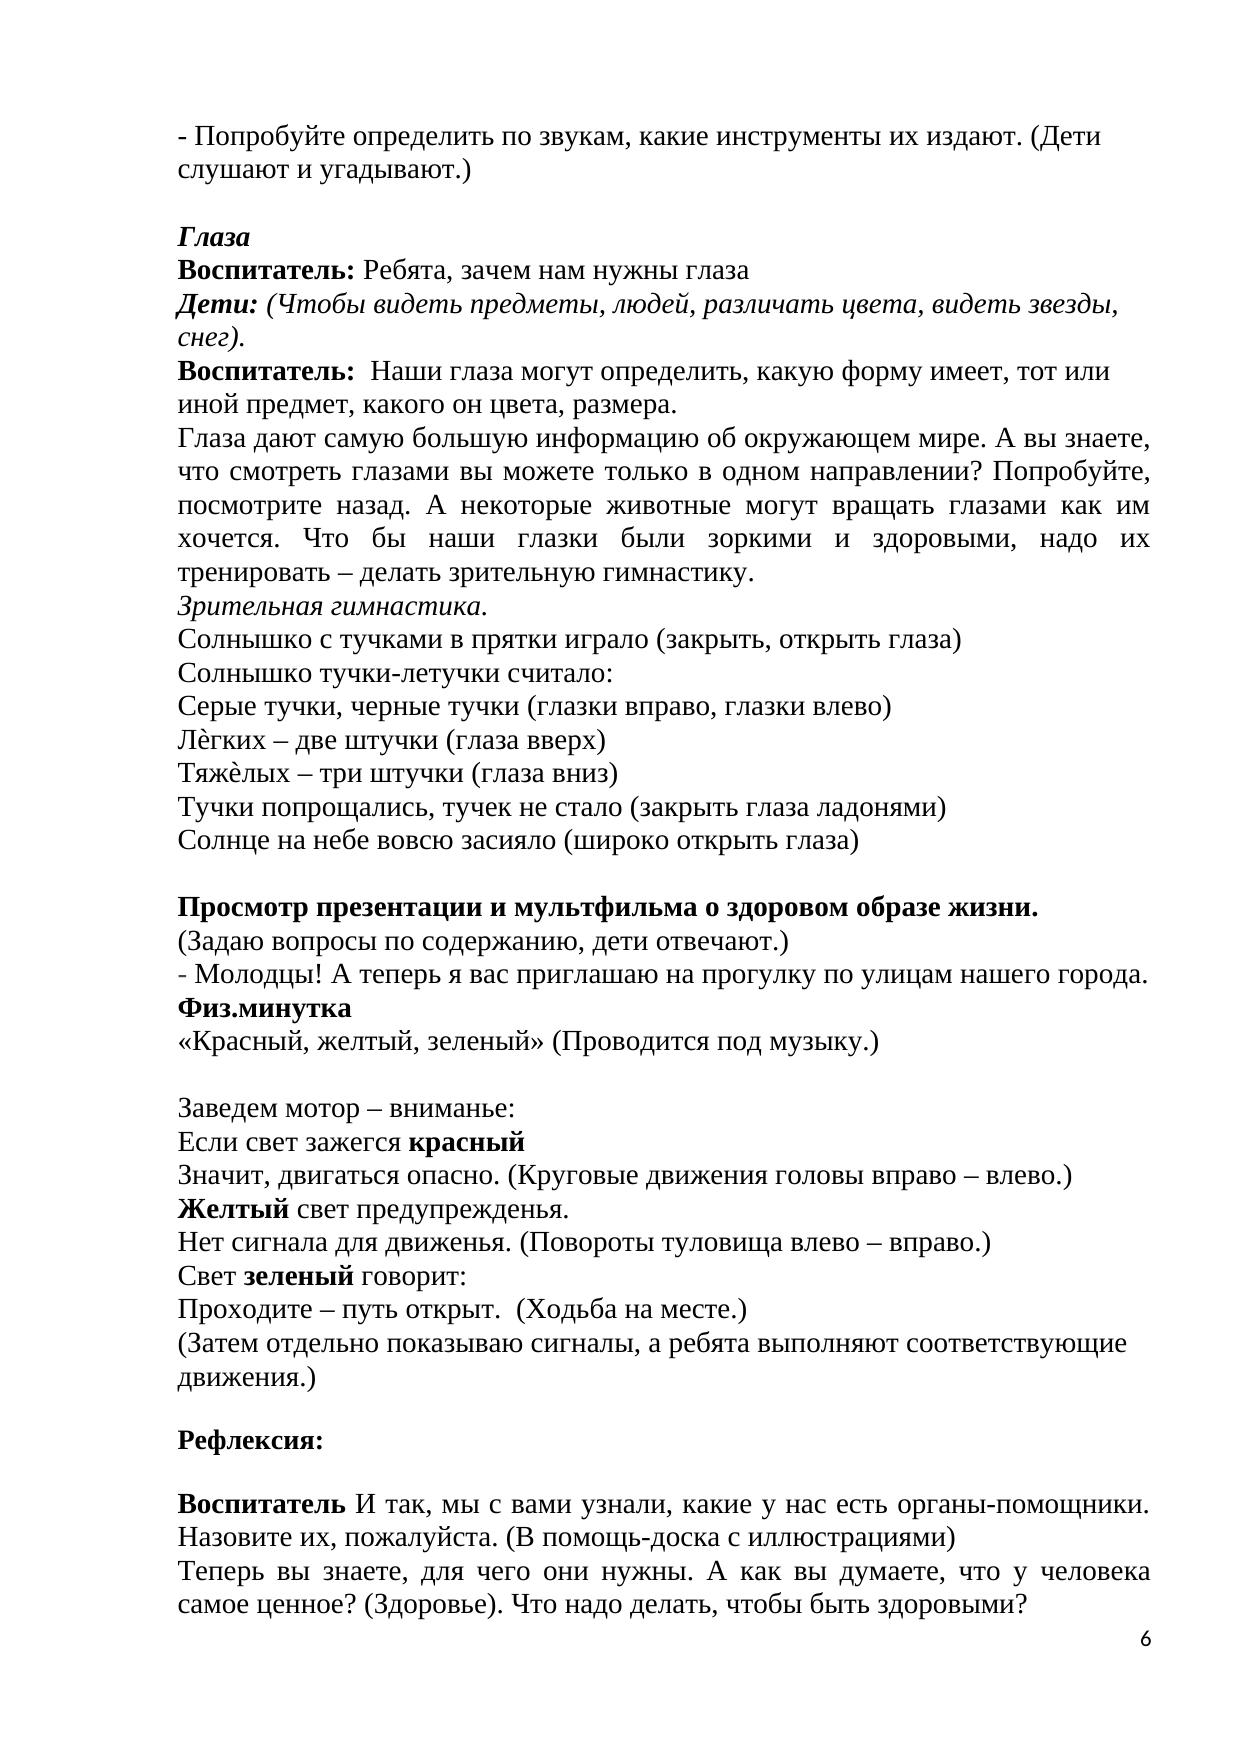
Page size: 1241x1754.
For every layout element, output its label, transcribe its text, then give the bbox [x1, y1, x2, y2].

text Тяжѐлых – три штучки (глаза вниз) [177, 755, 1152, 789]
text Солнышко тучки-летучки считало: [177, 655, 1152, 688]
text (Затем отдельно показываю сигналы, а ребята выполняют соответствующие движения.) [177, 1325, 1152, 1392]
text Желтый свет предупрежденья. [177, 1191, 1152, 1224]
text Просмотр презентации и мультфильма о здоровом образе жизни. [177, 889, 1152, 923]
text Солнышко с тучками в прятки играло (закрыть, открыть глаза) [177, 621, 1152, 655]
text Воспитатель: Ребята, зачем нам нужны глаза [177, 252, 1152, 286]
text Воспитатель И так, мы с вами узнали, какие у нас есть органы-помощники. Назовите их, пожалуйста. (В помощь-доска с иллюстрациями) [177, 1486, 1152, 1553]
text Лѐгких – две штучки (глаза вверх) [177, 722, 1152, 755]
text Серые тучки, черные тучки (глазки вправо, глазки влево) [177, 688, 1152, 722]
text Заведем мотор – вниманье: [177, 1090, 1152, 1124]
text Рефлексия: [177, 1423, 1152, 1455]
text (Задаю вопросы по содержанию, дети отвечают.) [177, 923, 1152, 956]
text Глаза [177, 219, 1152, 252]
text Значит, двигаться опасно. (Круговые движения головы вправо – влево.) [177, 1157, 1152, 1191]
text Нет сигнала для движенья. (Повороты туловища влево – вправо.) [177, 1224, 1152, 1258]
text Дети: (Чтобы видеть предметы, людей, различать цвета, видеть звезды, снег). [177, 286, 1152, 353]
text «Красный, желтый, зеленый» (Проводится под музыку.) [177, 1023, 1152, 1057]
text Воспитатель: Наши глаза могут определить, какую форму имеет, тот или иной предмет, какого он цвета, размера. [177, 353, 1152, 420]
text Теперь вы знаете, для чего они нужны. А как вы думаете, что у человека самое ценное? (Здоровье). Что надо делать, чтобы быть здоровыми? [177, 1553, 1152, 1620]
text Солнце на небе вовсю засияло (широко открыть глаза) [177, 822, 1152, 889]
text Зрительная гимнастика. [177, 588, 1152, 621]
text - Молодцы! А теперь я вас приглашаю на прогулку по улицам нашего города. Физ.минутка [177, 956, 1152, 1023]
text Если свет зажегся красный [177, 1124, 1152, 1157]
text Тучки попрощались, тучек не стало (закрыть глаза ладонями) [177, 789, 1152, 822]
text Свет зеленый говорит: [177, 1258, 1152, 1292]
text Проходите – путь открыт. (Ходьба на месте.) [177, 1292, 1152, 1325]
text - Попробуйте определить по звукам, какие инструменты их издают. (Дети слушают и угадывают.) [177, 118, 1152, 185]
text Глаза дают самую большую информацию об окружающем мире. А вы знаете, что смотреть глазами вы можете только в одном направлении? Попробуйте, посмотрите назад. А некоторые животные могут вращать глазами как им хочется. Что бы наши глазки были зоркими и здоровыми, надо их тренировать – делать зрительную гимнастику. [177, 420, 1152, 588]
